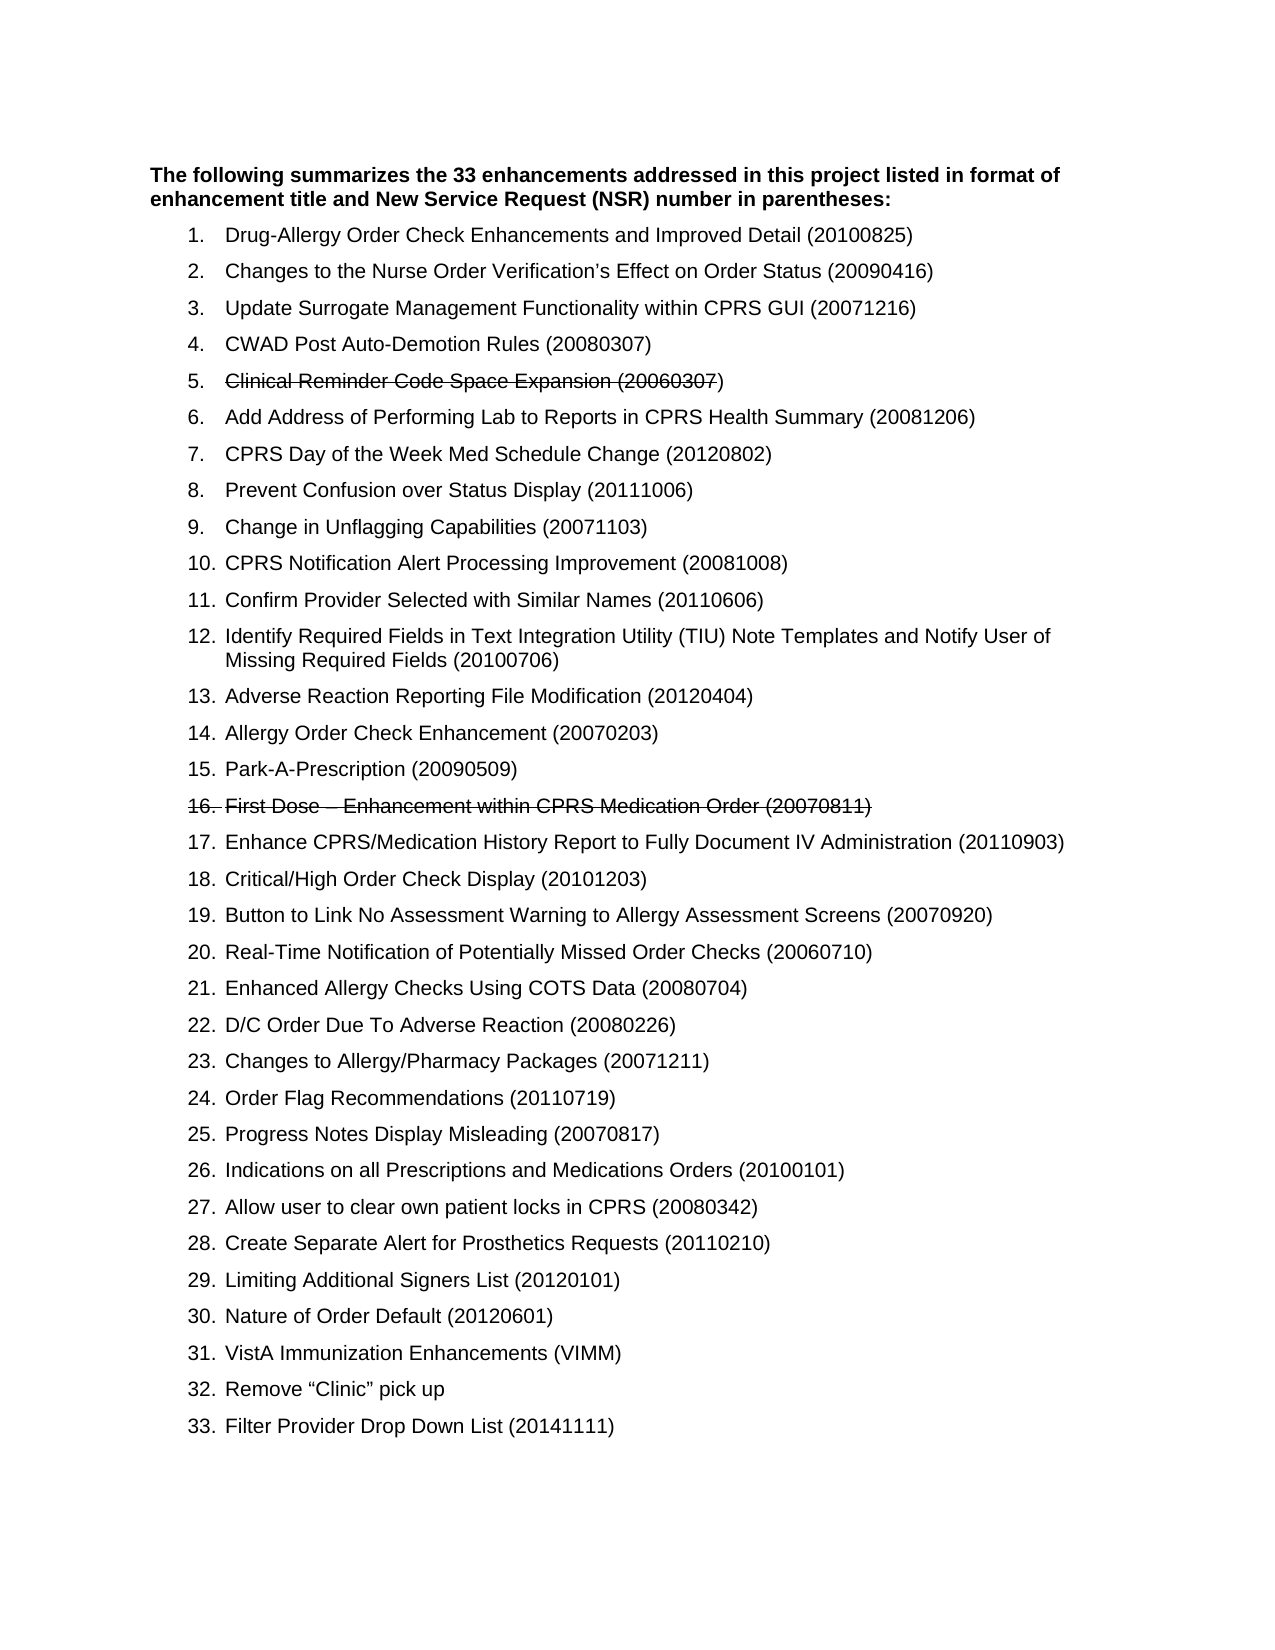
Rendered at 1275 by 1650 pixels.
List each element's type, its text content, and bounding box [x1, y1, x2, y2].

list Enhance CPRS/Medication History Report to Fully Document IV Administration (20110903) [187, 830, 1125, 854]
text The following summarizes the 33 enhancements addressed in this project listed in format of enhancement title and New Service Request (NSR) number in parentheses: [150, 162, 1125, 210]
list Prevent Confusion over Status Display (20111006) [187, 478, 1125, 502]
list Progress Notes Display Misleading (20070817) [187, 1122, 1125, 1146]
list Button to Link No Assessment Warning to Allergy Assessment Screens (20070920) [187, 903, 1125, 927]
list Limiting Additional Signers List (20120101) [187, 1268, 1125, 1292]
list CWAD Post Auto-Demotion Rules (20080307) [187, 332, 1125, 356]
list Order Flag Recommendations (20110719) [187, 1085, 1125, 1109]
list Add Address of Performing Lab to Reports in CPRS Health Summary (20081206) [187, 405, 1125, 429]
list Create Separate Alert for Prosthetics Requests (20110210) [187, 1231, 1125, 1255]
list Update Surrogate Management Functionality within CPRS GUI (20071216) [187, 296, 1125, 320]
list Critical/High Order Check Display (20101203) [187, 867, 1125, 891]
list Adverse Reaction Reporting File Modification (20120404) [187, 684, 1125, 708]
list Indications on all Prescriptions and Medications Orders (20100101) [187, 1158, 1125, 1182]
list Changes to the Nurse Order Verification’s Effect on Order Status (20090416) [187, 259, 1125, 283]
list Allergy Order Check Enhancement (20070203) [187, 721, 1125, 745]
list CPRS Notification Alert Processing Improvement (20081008) [187, 551, 1125, 575]
list Drug-Allergy Order Check Enhancements and Improved Detail (20100825) [187, 223, 1125, 247]
list Real-Time Notification of Potentially Missed Order Checks (20060710) [187, 939, 1125, 963]
list Change in Unflagging Capabilities (20071103) [187, 514, 1125, 538]
list Filter Provider Drop Down List (20141111) [187, 1413, 1125, 1437]
list VistA Immunization Enhancements (VIMM) [187, 1341, 1125, 1364]
list D/C Order Due To Adverse Reaction (20080226) [187, 1012, 1125, 1036]
list Allow user to clear own patient locks in CPRS (20080342) [187, 1195, 1125, 1219]
list Changes to Allergy/Pharmacy Packages (20071211) [187, 1049, 1125, 1073]
list Enhanced Allergy Checks Using COTS Data (20080704) [187, 976, 1125, 1000]
list Confirm Provider Selected with Similar Names (20110606) [187, 587, 1125, 611]
list First Dose – Enhancement within CPRS Medication Order (20070811) [187, 794, 1125, 818]
list Clinical Reminder Code Space Expansion (20060307) [187, 369, 1125, 393]
list Identify Required Fields in Text Integration Utility (TIU) Note Templates and Notify User of Missing Required Fields (20100706) [187, 624, 1125, 672]
list CPRS Day of the Week Med Schedule Change (20120802) [187, 442, 1125, 466]
list Park-A-Prescription (20090509) [187, 757, 1125, 781]
list Nature of Order Default (20120601) [187, 1304, 1125, 1328]
list Remove “Clinic” pick up [187, 1377, 1125, 1401]
